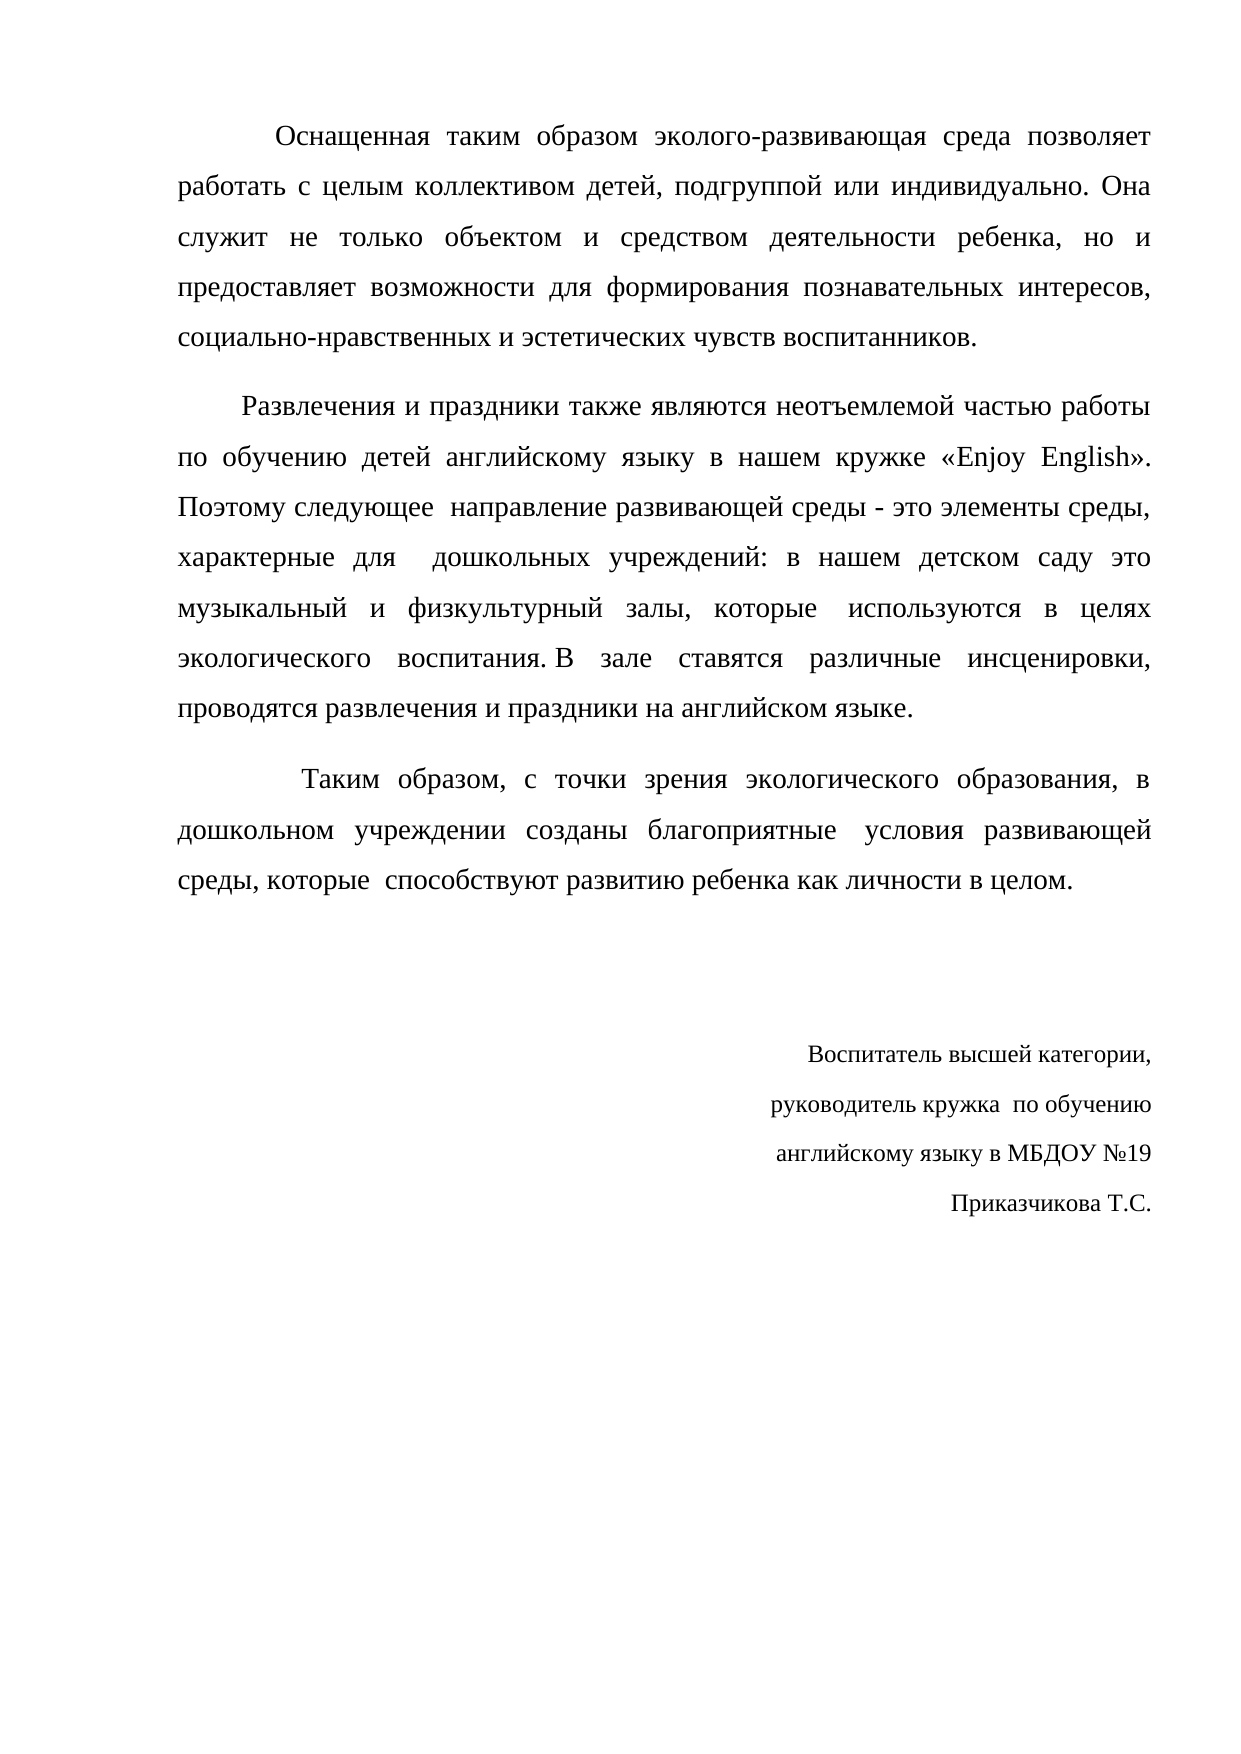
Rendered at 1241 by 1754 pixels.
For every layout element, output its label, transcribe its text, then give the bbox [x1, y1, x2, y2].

text Развлечения и праздники также являются неотъемлемой частью работы по обучению детей английскому языку в нашем кружке «Enjoy English». Поэтому следующее направление развивающей среды - это элементы среды, характерные для дошкольных учреждений: в нашем детском саду это музыкальный и физкультурный залы, которые используются в целях экологического воспитания. В зале ставятся различные инсценировки, проводятся развлечения и праздники на английском языке. [177, 388, 1152, 724]
text Таким образом, с точки зрения экологического образования, в дошкольном учреждении созданы благоприятные условия развивающей среды, которые способствуют развитию ребенка как личности в целом. [177, 761, 1152, 896]
text Приказчикова Т.С. [177, 1188, 1152, 1217]
text английскому языку в МБДОУ №19 [177, 1138, 1152, 1167]
text Воспитатель высшей категории, [177, 1039, 1152, 1068]
text Оснащенная таким образом эколого-развивающая среда позволяет работать с целым коллективом детей, подгруппой или индивидуально. Она служит не только объектом и средством деятельности ребенка, но и предоставляет возможности для формирования познавательных интересов, социально-нравственных и эстетических чувств воспитанников. [177, 118, 1152, 353]
text руководитель кружка по обучению [177, 1089, 1152, 1117]
